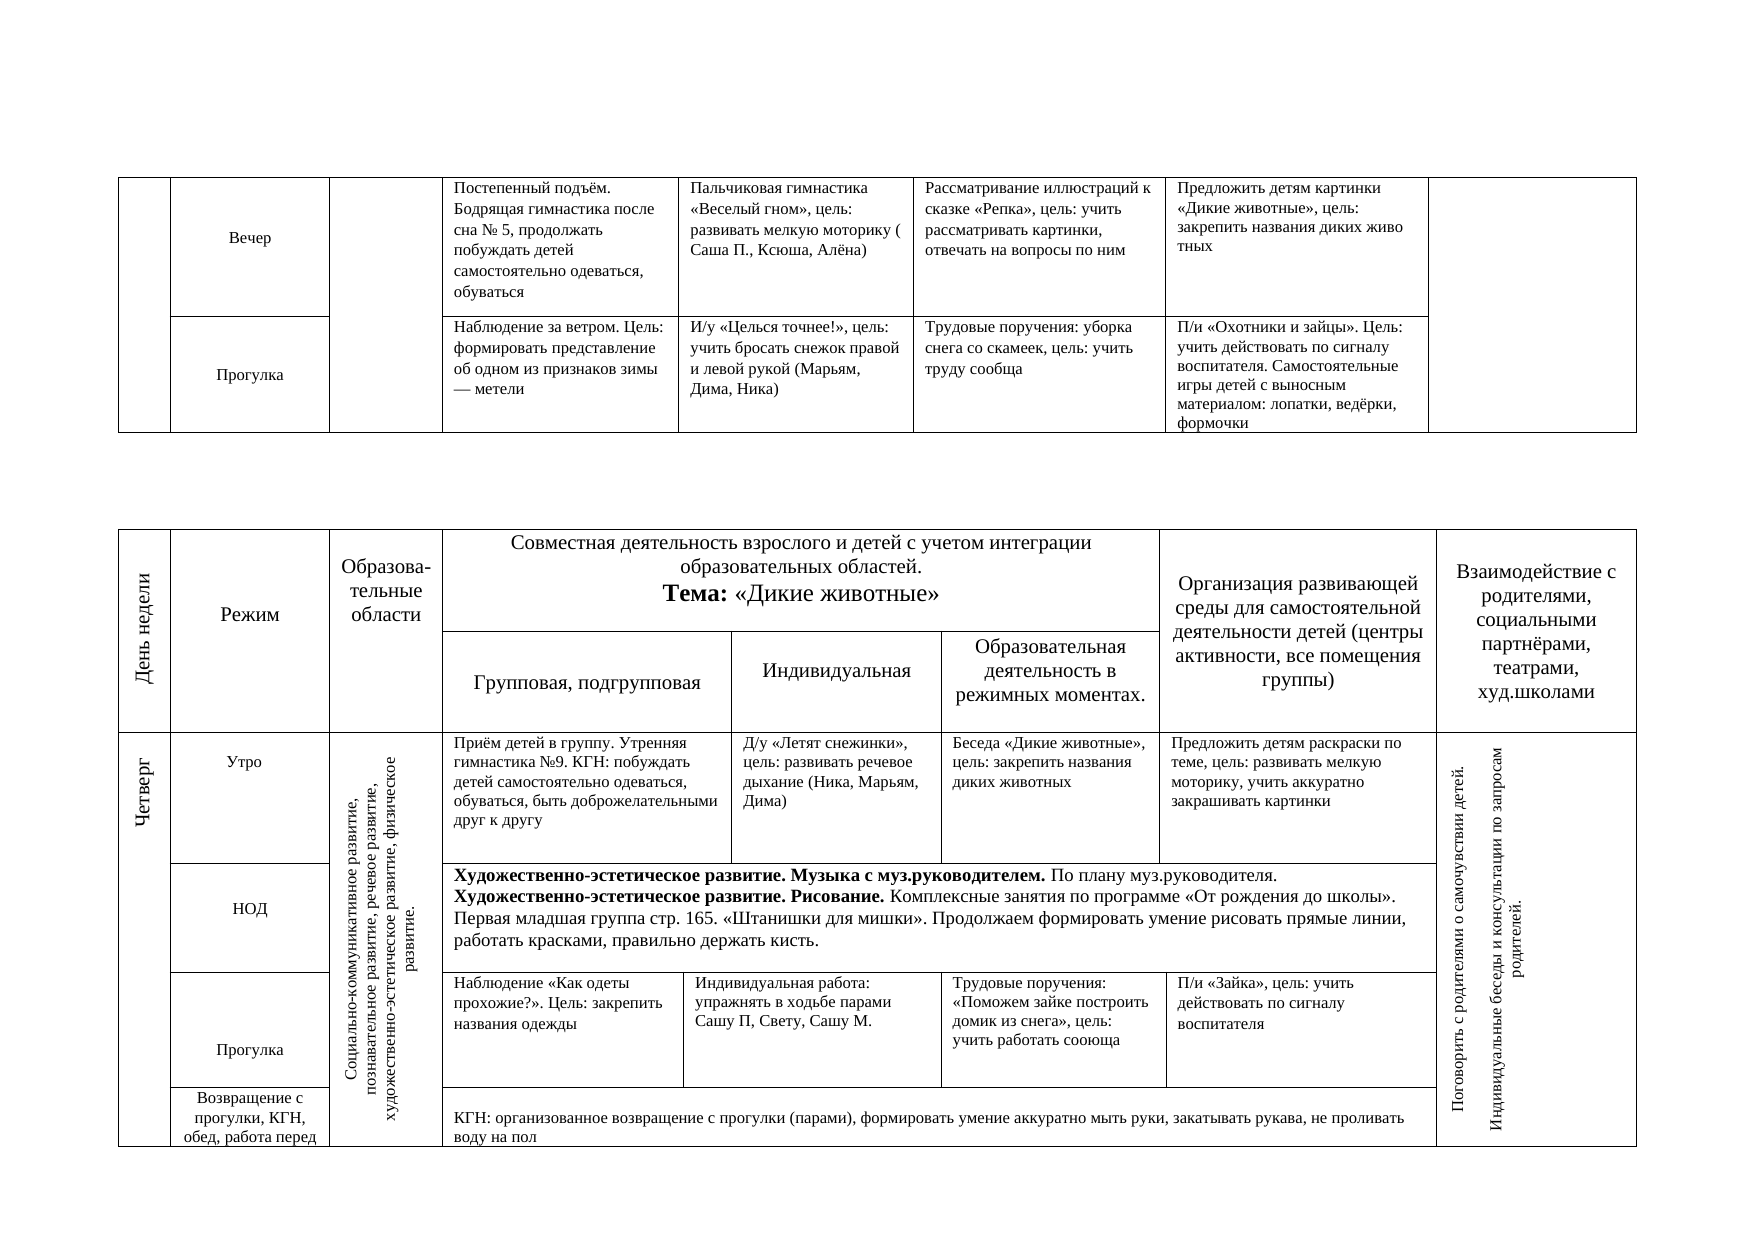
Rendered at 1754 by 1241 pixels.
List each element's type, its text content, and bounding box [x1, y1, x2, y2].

table_cell Наблюдение «Как одеты прохожие?». Цель: закрепить названия одежды [443, 973, 683, 1087]
table_header Организация развивающей среды для самостоятельной деятельности детей (центры активности, все помещения группы) [1160, 530, 1436, 732]
table_header Образова- тельные области [330, 530, 442, 732]
table_cell Поговорить с родителями о самочувствии детей. Индивидуальные беседы и консультации по запросам родителей. [1437, 733, 1636, 1146]
table_cell Прогулка [171, 317, 329, 432]
table_cell Постепенный подъём. Бодрящая гимнастика после сна № 5, продолжать побуждать детей самостоятельно одеваться, обуваться [443, 178, 678, 316]
table_cell Рассматривание иллюстраций к сказке «Репка», цель: учить рассматривать картинки, отвечать на вопросы по ним [914, 178, 1165, 316]
table_cell Прогулка [171, 973, 329, 1087]
table_cell П/и «Охотники и зайцы». Цель: учить действовать по сигналу воспитателя. Самостоятельные игры детей с выносным материалом: лопатки, ведёрки, формочки [1166, 317, 1428, 432]
table_cell Образовательная деятельность в режимных моментах. [942, 632, 1159, 732]
table_cell Д/у «Летят снежинки», цель: развивать речевое дыхание (Ника, Марьям, Дима) [732, 733, 941, 863]
table_header Совместная деятельность взрослого и детей с учетом интеграции образовательных областей. Тема: «Дикие животные» [443, 530, 1159, 631]
table_cell Наблюдение за ветром. Цель: формировать представление об одном из признаков зимы — метели [443, 317, 678, 432]
table_cell Беседа «Дикие животные», цель: закрепить названия диких животных [942, 733, 1159, 863]
table_cell Утро [171, 733, 329, 863]
table_cell Вечер [171, 178, 329, 316]
table_cell Пальчиковая гимнастика «Веселый гном», цель: развивать мелкую моторику ( Саша П., Ксюша, Алёна) [679, 178, 913, 316]
table_cell НОД [171, 864, 329, 972]
table_cell Предложить детям картинки «Дикие животные», цель: закрепить названия диких живо тных [1166, 178, 1428, 316]
table_cell Индивидуальная [732, 632, 941, 732]
table_cell Художественно-эстетическое развитие. Музыка с муз.руководителем. По плану муз.руководителя. Художественно-эстетическое развитие. Рисование. Комплексные занятия по программе «От рождения до школы». Первая младшая группа стр. 165. «Штанишки для мишки». Продолжаем формировать умение рисовать прямые линии, работать красками, правильно держать кисть. [443, 864, 1436, 972]
table_cell Приём детей в группу. Утренняя гимнастика №9. КГН: побуждать детей самостоятельно одеваться, обуваться, быть доброжелательными друг к другу [443, 733, 731, 863]
table_cell И/у «Целься точнее!», цель: учить бросать снежок правой и левой рукой (Марьям, Дима, Ника) [679, 317, 913, 432]
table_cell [443, 1088, 1436, 1146]
table_cell Индивидуальная работа: упражнять в ходьбе парами Сашу П, Свету, Сашу М. [684, 973, 941, 1087]
table_header Режим [171, 530, 329, 732]
table_cell Социально-коммуникативное развитие, познавательное развитие, речевое развитие, художественно-эстетическое развитие, физическое развитие. [330, 733, 442, 1146]
table_header День недели [119, 530, 170, 732]
table_cell Четверг 16 декабря [119, 733, 170, 1146]
table_cell П/и «Зайка», цель: учить действовать по сигналу воспитателя [1167, 973, 1436, 1087]
table_cell Трудовые поручения: уборка снега со скамеек, цель: учить труду сообща [914, 317, 1165, 432]
table_header Взаимодействие с родителями, социальными партнёрами, театрами, худ.школами [1437, 530, 1636, 732]
table_cell Групповая, подгрупповая [443, 632, 731, 732]
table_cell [171, 1088, 329, 1146]
table_cell Трудовые поручения: «Поможем зайке построить домик из снега», цель: учить работать сооюща [942, 973, 1166, 1087]
table_cell Предложить детям раскраски по теме, цель: развивать мелкую моторику, учить аккуратно закрашивать картинки [1160, 733, 1436, 863]
